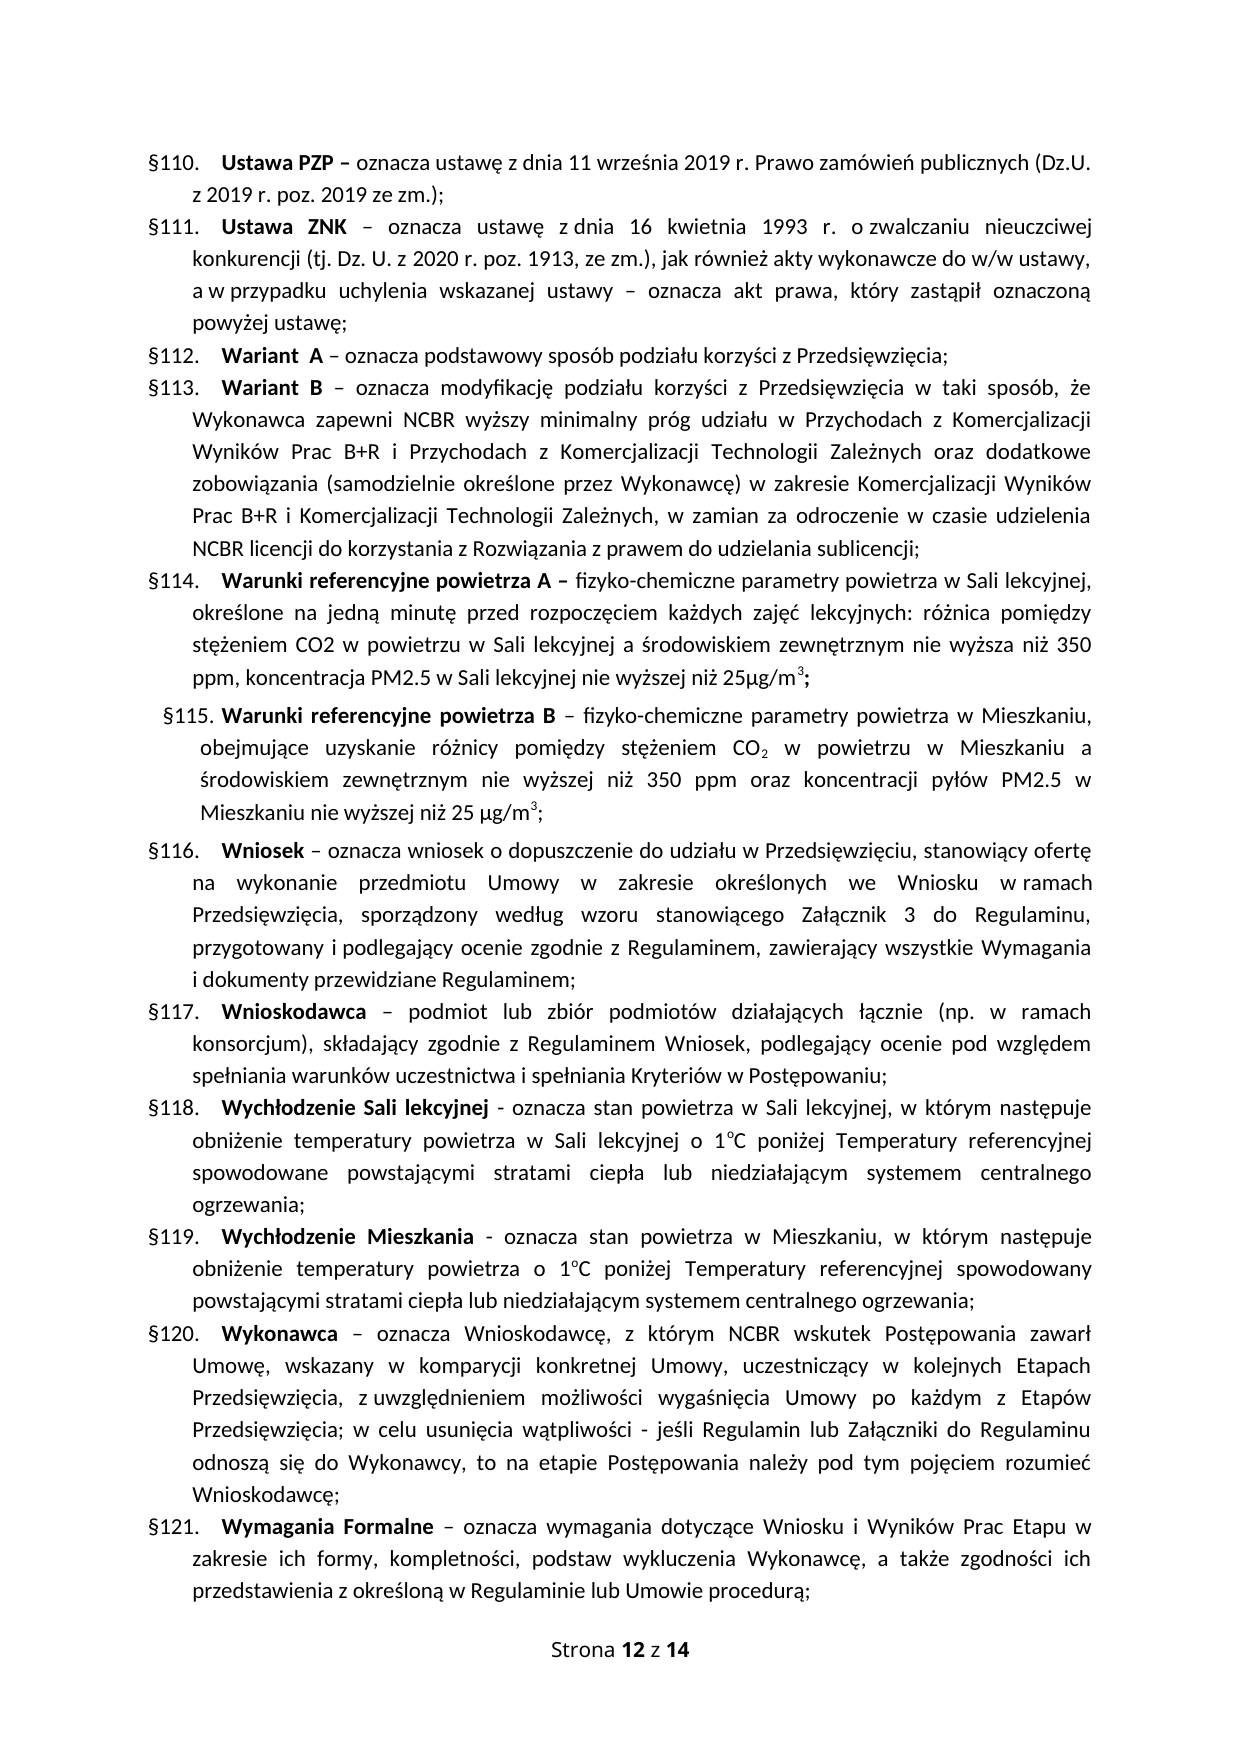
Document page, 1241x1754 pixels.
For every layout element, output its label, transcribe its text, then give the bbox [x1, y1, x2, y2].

list Wariant B – oznacza modyfikację podziału korzyści z Przedsięwzięcia w taki sposób, że Wykonawca zapewni NCBR wyższy minimalny próg udziału w Przychodach z Komercjalizacji Wyników Prac B+R i Przychodach z Komercjalizacji Technologii Zależnych oraz dodatkowe zobowiązania (samodzielnie określone przez Wykonawcę) w zakresie Komercjalizacji Wyników Prac B+R i Komercjalizacji Technologii Zależnych, w zamian za odroczenie w czasie udzielenia NCBR licencji do korzystania z Rozwiązania z prawem do udzielania sublicencji; [148, 373, 1093, 562]
list Ustawa ZNK – oznacza ustawę z dnia 16 kwietnia 1993 r. o zwalczaniu nieuczciwej konkurencji (tj. Dz. U. z 2020 r. poz. 1913, ze zm.), jak również akty wykonawcze do w/w ustawy, a w przypadku uchylenia wskazanej ustawy – oznacza akt prawa, który zastąpił oznaczoną powyżej ustawę; [148, 212, 1093, 337]
list Warunki referencyjne powietrza A – fizyko-chemiczne parametry powietrza w Sali lekcyjnej, określone na jedną minutę przed rozpoczęciem każdych zajęć lekcyjnych: różnica pomiędzy stężeniem CO2 w powietrzu w Sali lekcyjnej a środowiskiem zewnętrznym nie wyższa niż 350 ppm, koncentracja PM2.5 w Sali lekcyjnej nie wyższej niż 25µg/m3; [148, 566, 1093, 691]
list Wychłodzenie Sali lekcyjnej - oznacza stan powietrza w Sali lekcyjnej, w którym następuje obniżenie temperatury powietrza w Sali lekcyjnej o 1oC poniżej Temperatury referencyjnej spowodowane powstającymi stratami ciepła lub niedziałającym systemem centralnego ogrzewania; [148, 1093, 1093, 1218]
list Wariant A – oznacza podstawowy sposób podziału korzyści z Przedsięwzięcia; [148, 341, 1093, 369]
list Ustawa PZP – oznacza ustawę z dnia 11 września 2019 r. Prawo zamówień publicznych (Dz.U. z 2019 r. poz. 2019 ze zm.); [148, 148, 1093, 208]
list Wychłodzenie Mieszkania - oznacza stan powietrza w Mieszkaniu, w którym następuje obniżenie temperatury powietrza o 1oC poniżej Temperatury referencyjnej spowodowany powstającymi stratami ciepła lub niedziałającym systemem centralnego ogrzewania; [148, 1222, 1093, 1315]
list Warunki referencyjne powietrza B – fizyko-chemiczne parametry powietrza w Mieszkaniu, obejmujące uzyskanie różnicy pomiędzy stężeniem CO2 w powietrzu w Mieszkaniu a środowiskiem zewnętrznym nie wyższej niż 350 ppm oraz koncentracji pyłów PM2.5 w Mieszkaniu nie wyższej niż 25 µg/m3; [162, 701, 1093, 826]
list Wykonawca – oznacza Wnioskodawcę, z którym NCBR wskutek Postępowania zawarł Umowę, wskazany w komparycji konkretnej Umowy, uczestniczący w kolejnych Etapach Przedsięwzięcia, z uwzględnieniem możliwości wygaśnięcia Umowy po każdym z Etapów Przedsięwzięcia; w celu usunięcia wątpliwości - jeśli Regulamin lub Załączniki do Regulaminu odnoszą się do Wykonawcy, to na etapie Postępowania należy pod tym pojęciem rozumieć Wnioskodawcę; [148, 1319, 1093, 1508]
list Wymagania Formalne – oznacza wymagania dotyczące Wniosku i Wyników Prac Etapu w zakresie ich formy, kompletności, podstaw wykluczenia Wykonawcę, a także zgodności ich przedstawienia z określoną w Regulaminie lub Umowie procedurą; [148, 1512, 1093, 1604]
list Wnioskodawca – podmiot lub zbiór podmiotów działających łącznie (np. w ramach konsorcjum), składający zgodnie z Regulaminem Wniosek, podlegający ocenie pod względem spełniania warunków uczestnictwa i spełniania Kryteriów w Postępowaniu; [148, 997, 1093, 1089]
list Wniosek – oznacza wniosek o dopuszczenie do udziału w Przedsięwzięciu, stanowiący ofertę na wykonanie przedmiotu Umowy w zakresie określonych we Wniosku w ramach Przedsięwzięcia, sporządzony według wzoru stanowiącego Załącznik 3 do Regulaminu, przygotowany i podlegający ocenie zgodnie z Regulaminem, zawierający wszystkie Wymagania i dokumenty przewidziane Regulaminem; [148, 836, 1093, 993]
